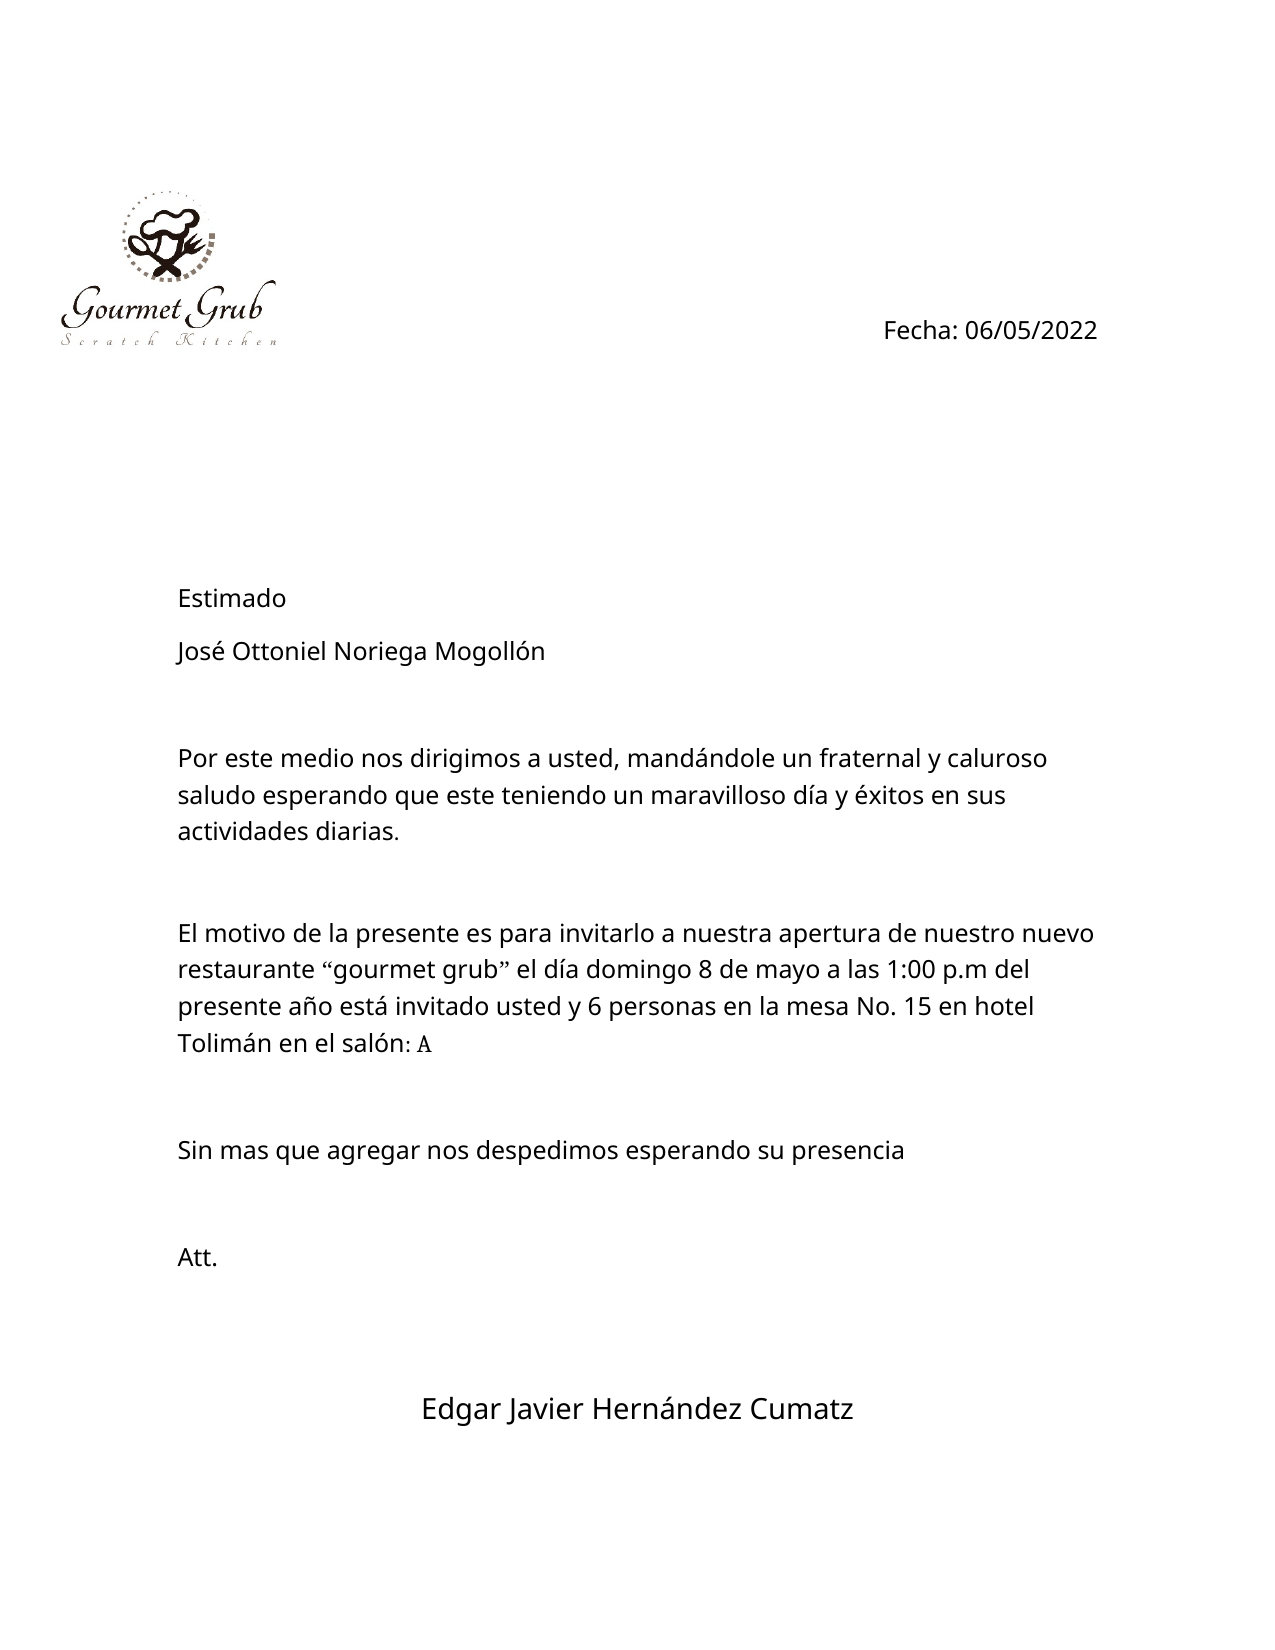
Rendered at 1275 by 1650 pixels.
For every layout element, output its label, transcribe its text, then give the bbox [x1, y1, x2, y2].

text Att. [177, 1239, 1098, 1273]
text Estimado [177, 580, 1098, 614]
text El motivo de la presente es para invitarlo a nuestra apertura de nuestro nuevo restaurante “gourmet grub” el día domingo 8 de mayo a las 1:00 p.m del presente año está invitado usted y 6 personas en la mesa No. 15 en hotel Tolimán en el salón: A [177, 915, 1098, 1059]
text Por este medio nos dirigimos a usted, mandándole un fraternal y caluroso saludo esperando que este teniendo un maravilloso día y éxitos en sus actividades diarias. [177, 741, 1098, 848]
text Sin mas que agregar nos despedimos esperando su presencia [177, 1132, 1098, 1166]
picture [12, 147, 316, 401]
text José Ottoniel Noriega Mogollón [177, 634, 1098, 668]
text Edgar Javier Hernández Cumatz [177, 1388, 1098, 1428]
text Fecha: 06/05/2022 [316, 260, 1098, 347]
